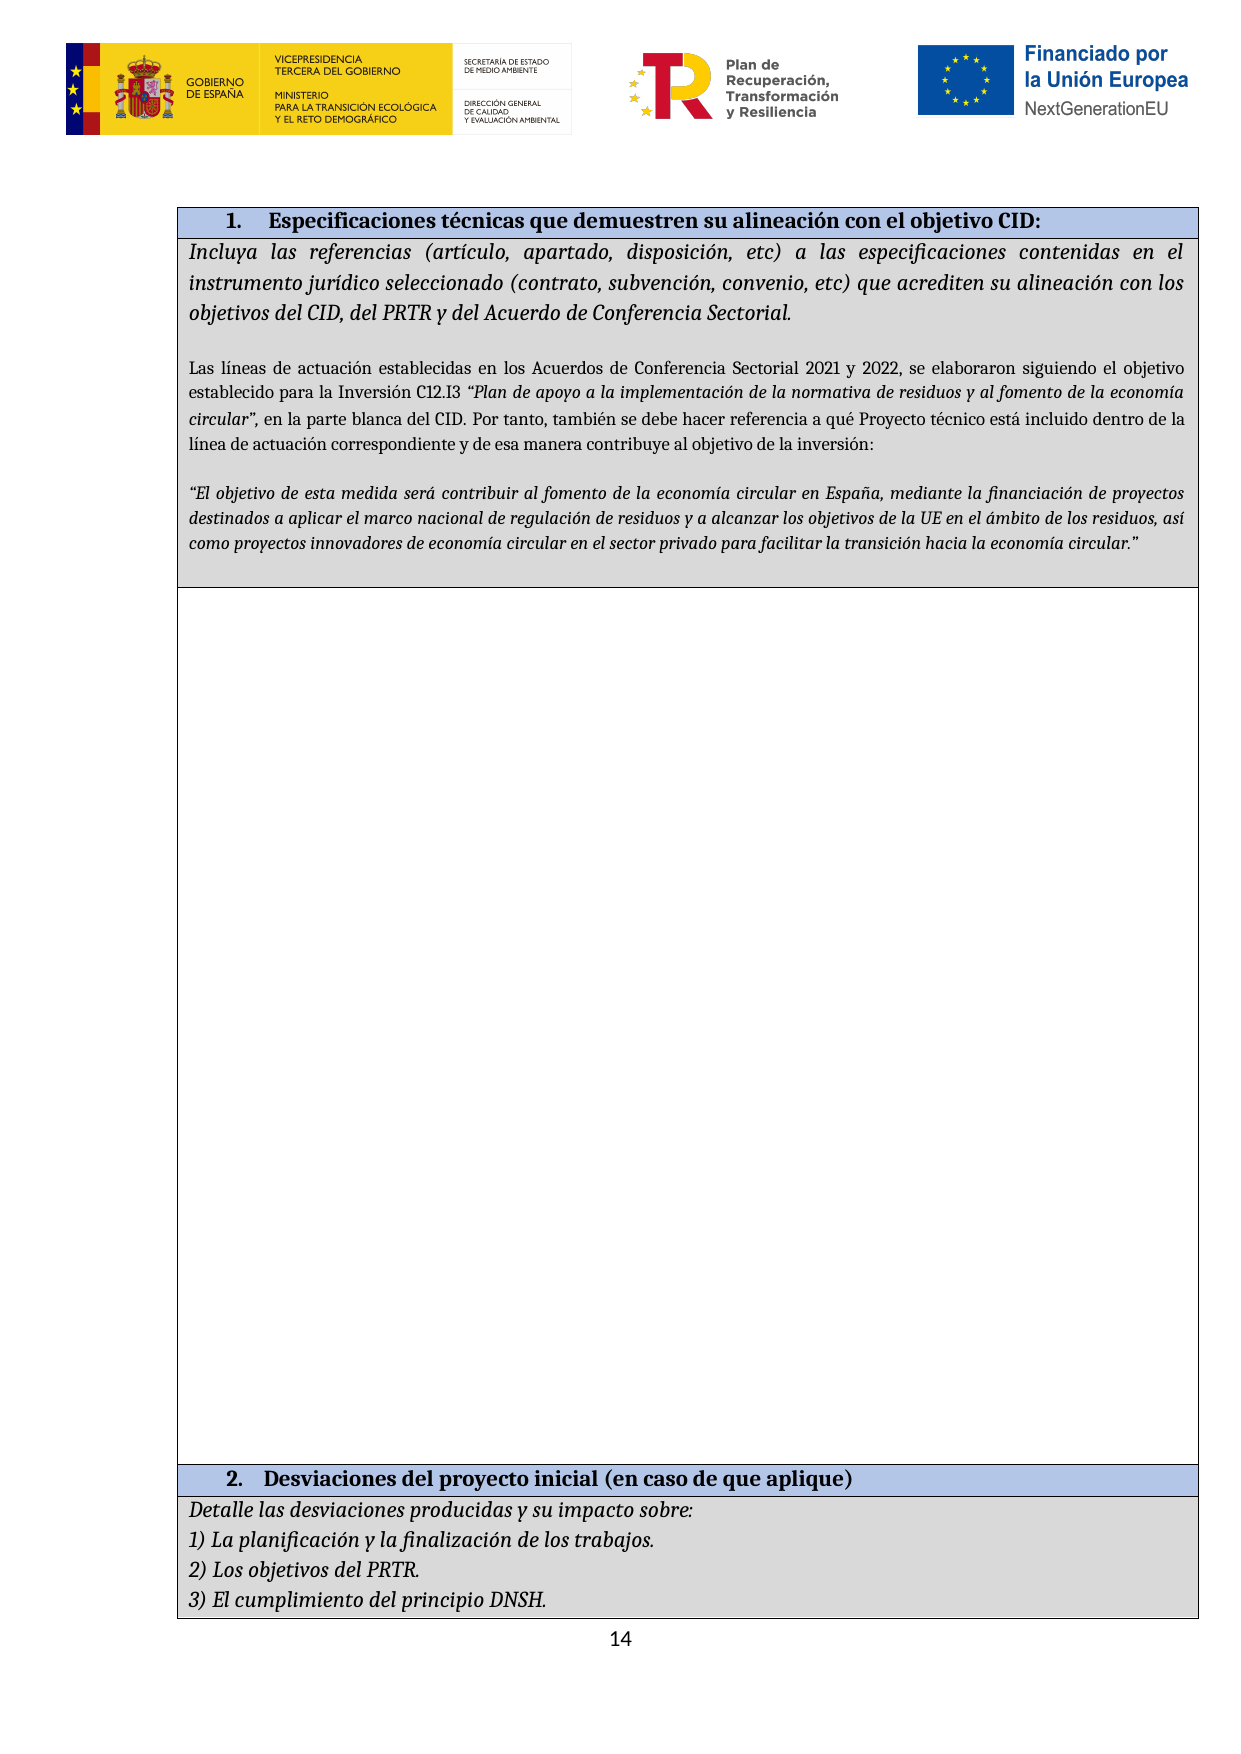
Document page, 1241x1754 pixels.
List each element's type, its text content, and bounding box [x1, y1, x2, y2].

picture [629, 53, 838, 119]
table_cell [178, 1497, 1198, 1617]
table_cell [178, 588, 1198, 1464]
picture [66, 43, 572, 135]
table_cell Incluya las referencias (artículo, apartado, disposición, etc) a las especificaciones contenidas en el instrumento jurídico seleccionado (contrato, subvención, convenio, etc) que acrediten su alineación con los objetivos del CID, del PRTR y del Acuerdo de Conferencia Sectorial. Las líneas de actuación establecidas en los Acuerdos de Conferencia Sectorial 2021 y 2022, se elaboraron siguiendo el objetivo establecido para la Inversión C12.I3 “Plan de apoyo a la implementación de la normativa de residuos y al fomento de la economía circular”, en la parte blanca del CID. Por tanto, también se debe hacer referencia a qué Proyecto técnico está incluido dentro de la línea de actuación correspondiente y de esa manera contribuye al objetivo de la inversión: “El objetivo de esta medida será contribuir al fomento de la economía circular en España, mediante la financiación de proyectos destinados a aplicar el marco nacional de regulación de residuos y a alcanzar los objetivos de la UE en el ámbito de los residuos, así como proyectos innovadores de economía circular en el sector privado para facilitar la transición hacia la economía circular.” [178, 239, 1198, 587]
table_cell Desviaciones del proyecto inicial (en caso de que aplique) [178, 1465, 1198, 1496]
table_cell Especificaciones técnicas que demuestren su alineación con el objetivo CID: [178, 208, 1198, 238]
picture [916, 43, 1188, 121]
